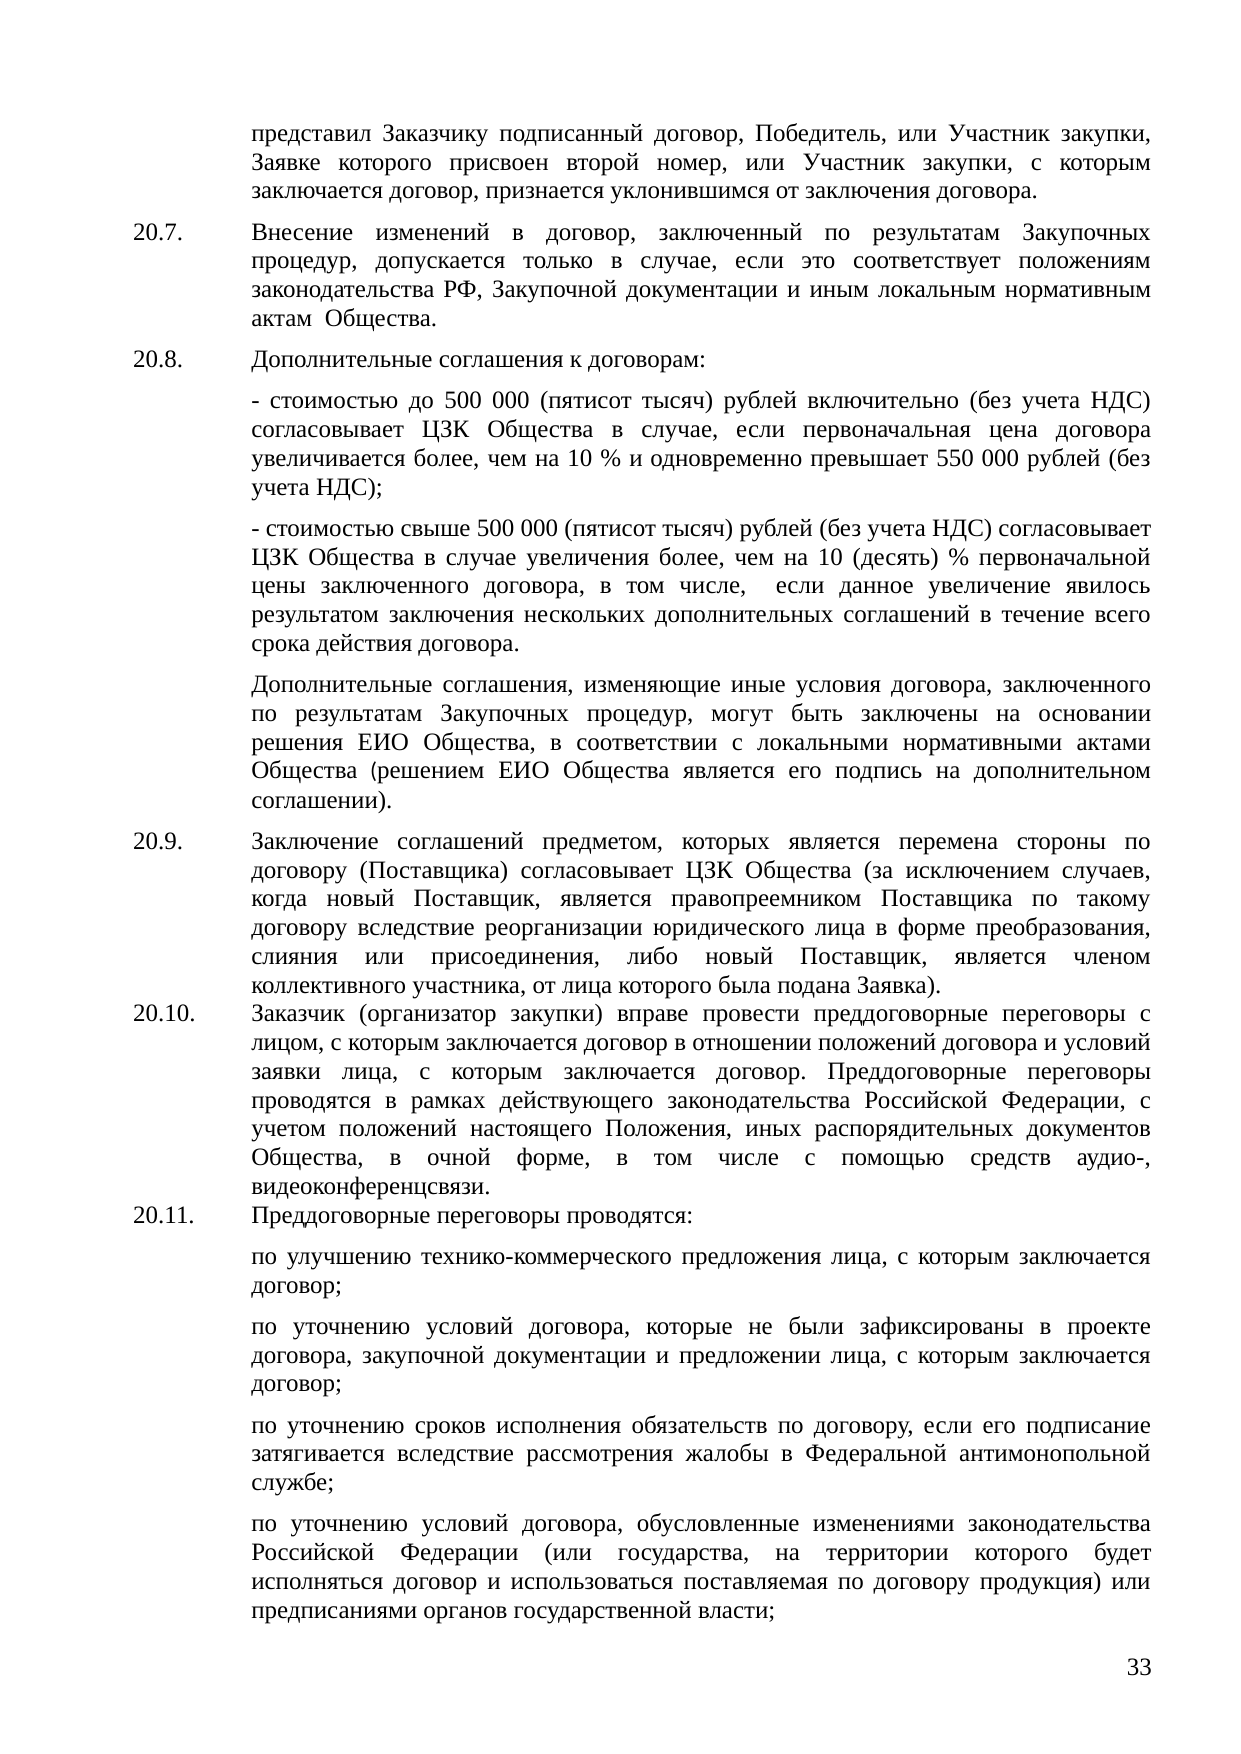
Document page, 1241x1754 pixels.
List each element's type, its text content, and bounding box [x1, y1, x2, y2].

text - стоимостью свыше 500 000 (пятисот тысяч) рублей (без учета НДС) согласовывает ЦЗК Общества в случае увеличения более, чем на 10 (десять) % первоначальной цены заключенного договора, в том числе, если данное увеличение явилось результатом заключения нескольких дополнительных соглашений в течение всего срока действия договора. [251, 513, 1152, 657]
text Дополнительные соглашения, изменяющие иные условия договора, заключенного по результатам Закупочных процедур, могут быть заключены на основании решения ЕИО Общества, в соответствии с локальными нормативными актами Общества (решением ЕИО Общества является его подпись на дополнительном соглашении). [251, 669, 1152, 813]
list Дополнительные соглашения к договорам: [133, 344, 1152, 373]
text по уточнению условий договора, обусловленные изменениями законодательства Российской Федерации (или государства, на территории которого будет исполняться договор и использоваться поставляемая по договору продукция) или предписаниями органов государственной власти; [251, 1508, 1152, 1623]
list Заказчик (организатор закупки) вправе провести преддоговорные переговоры с лицом, с которым заключается договор в отношении положений договора и условий заявки лица, с которым заключается договор. Преддоговорные переговоры проводятся в рамках действующего законодательства Российской Федерации, с учетом положений настоящего Положения, иных распорядительных документов Общества, в очной форме, в том числе с помощью средств аудио-, видеоконференцсвязи. [133, 998, 1152, 1200]
text по улучшению технико-коммерческого предложения лица, с которым заключается договор; [251, 1241, 1152, 1298]
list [133, 118, 1152, 204]
list Внесение изменений в договор, заключенный по результатам Закупочных процедур, допускается только в случае, если это соответствует положениям законодательства РФ, Закупочной документации и иным локальным нормативным актам Общества. [133, 217, 1152, 332]
text по уточнению сроков исполнения обязательств по договору, если его подписание затягивается вследствие рассмотрения жалобы в Федеральной антимонопольной службе; [251, 1410, 1152, 1496]
list Заключение соглашений предметом, которых является перемена стороны по договору (Поставщика) согласовывает ЦЗК Общества (за исключением случаев, когда новый Поставщик, является правопреемником Поставщика по такому договору вследствие реорганизации юридического лица в форме преобразования, слияния или присоединения, либо новый Поставщик, является членом коллективного участника, от лица которого была подана Заявка). [133, 826, 1152, 998]
text по уточнению условий договора, которые не были зафиксированы в проекте договора, закупочной документации и предложении лица, с которым заключается договор; [251, 1311, 1152, 1397]
list Преддоговорные переговоры проводятся: [133, 1200, 1152, 1228]
text - стоимостью до 500 000 (пятисот тысяч) рублей включительно (без учета НДС) согласовывает ЦЗК Общества в случае, если первоначальная цена договора увеличивается более, чем на 10 % и одновременно превышает 550 000 рублей (без учета НДС); [251, 386, 1152, 501]
